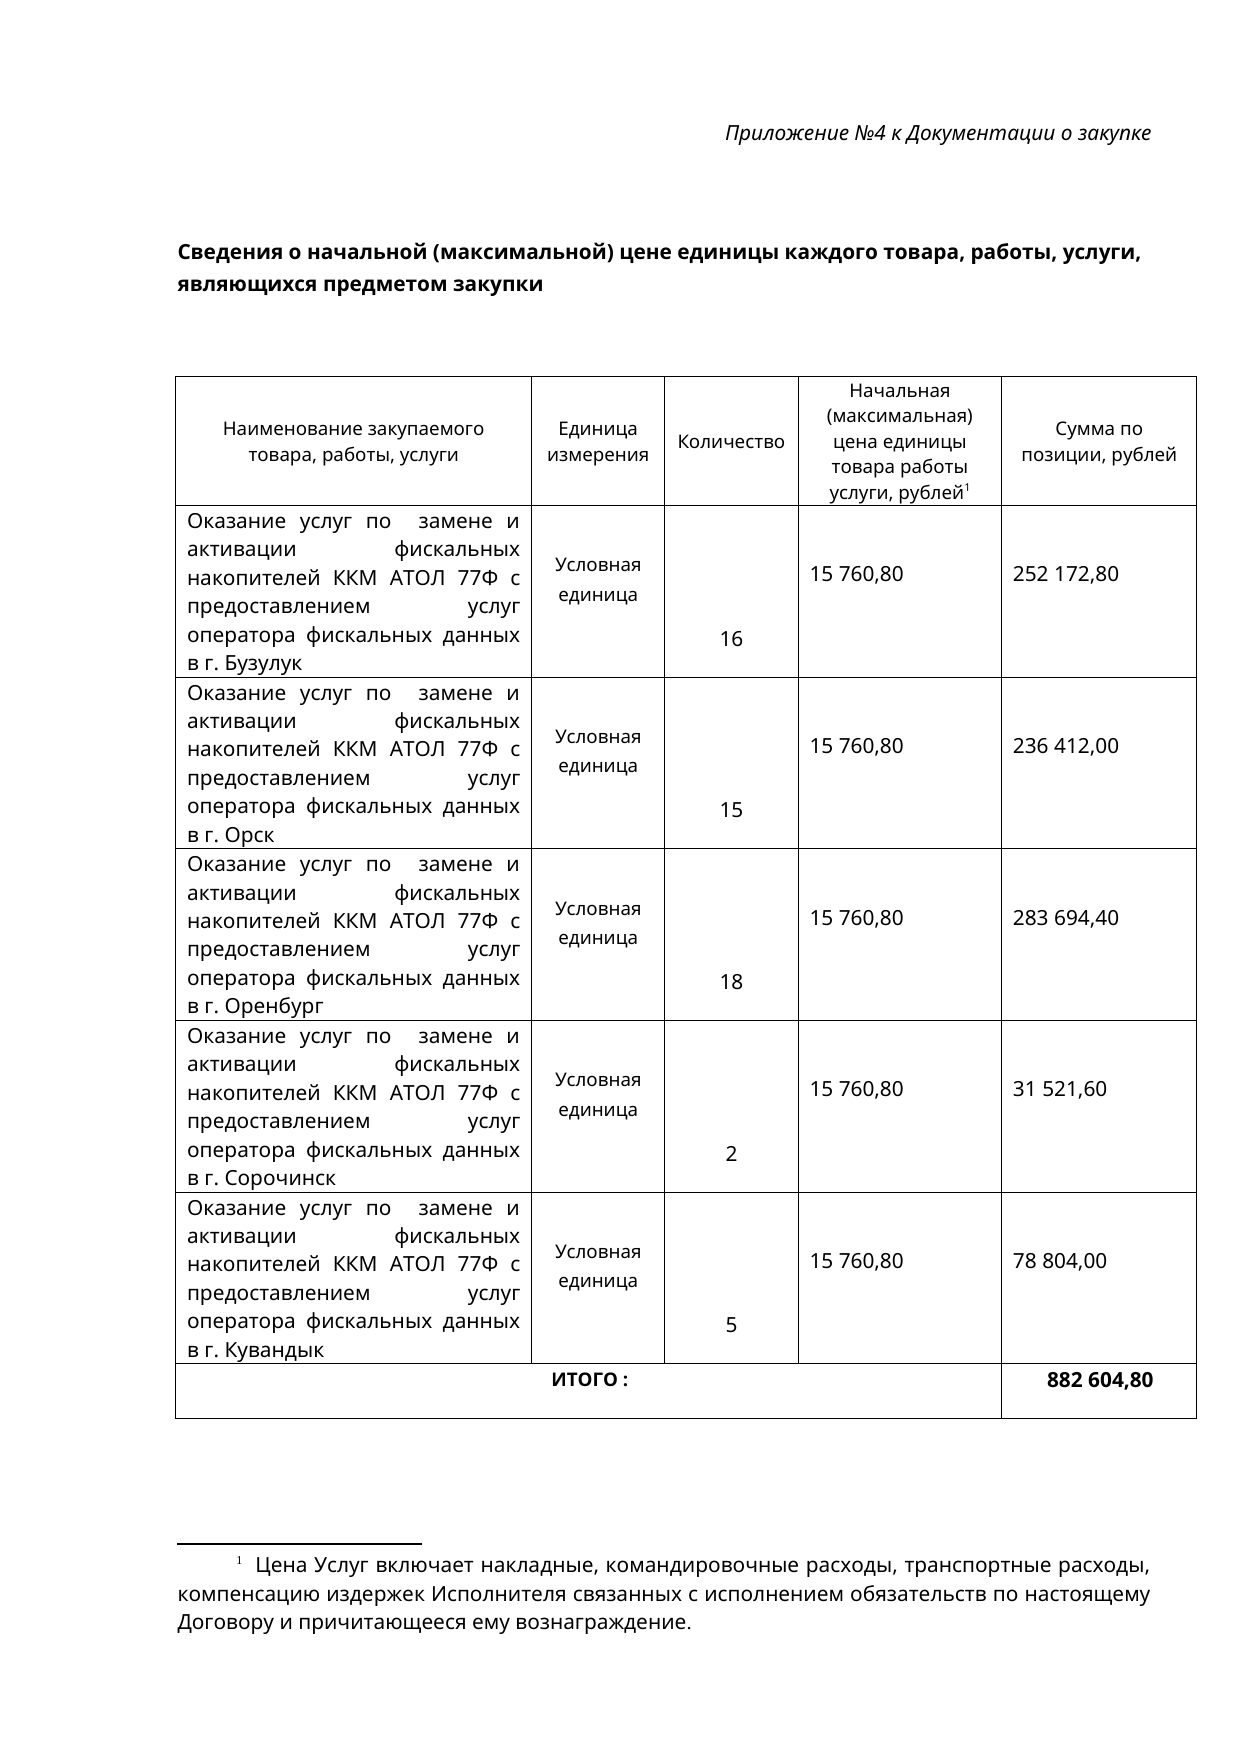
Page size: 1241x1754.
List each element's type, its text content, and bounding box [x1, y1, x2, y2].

table_cell Условная единица [532, 1193, 664, 1363]
table_cell 236 412,00 [1002, 678, 1196, 848]
table_cell 16 [665, 506, 798, 677]
table_cell 283 694,40 [1002, 849, 1196, 1020]
table_cell 31 521,60 [1002, 1021, 1196, 1192]
table_header Начальная (максимальная) цена единицы товара работы услуги, рублей [799, 377, 1001, 505]
table_cell Условная единица [532, 506, 664, 677]
table_cell Условная единица [532, 1021, 664, 1192]
table_cell Оказание услуг по замене и активации фискальных накопителей ККМ АТОЛ 77Ф с предоставлением услуг оператора фискальных данных в г. Оренбург [176, 849, 531, 1020]
table_cell Оказание услуг по замене и активации фискальных накопителей ККМ АТОЛ 77Ф с предоставлением услуг оператора фискальных данных в г. Орск [176, 678, 531, 848]
table_cell 78 804,00 [1002, 1193, 1196, 1363]
table_cell Оказание услуг по замене и активации фискальных накопителей ККМ АТОЛ 77Ф с предоставлением услуг оператора фискальных данных в г. Сорочинск [176, 1021, 531, 1192]
table_cell 15 760,80 [799, 506, 1001, 677]
table_cell 18 [665, 849, 798, 1020]
table_cell 5 [665, 1193, 798, 1363]
table_cell 2 [665, 1021, 798, 1192]
table_cell Оказание услуг по замене и активации фискальных накопителей ККМ АТОЛ 77Ф с предоставлением услуг оператора фискальных данных в г. Кувандык [176, 1193, 531, 1363]
table_cell Условная единица [532, 678, 664, 848]
table_header Количество [665, 377, 798, 505]
table_cell 882 604,80 [1002, 1364, 1196, 1418]
table_cell 15 760,80 [799, 678, 1001, 848]
list Приложение №4 к Документации о закупке [252, 118, 1152, 147]
table_cell ИТОГО : [176, 1364, 1001, 1418]
table_cell Условная единица [532, 849, 664, 1020]
table_cell 15 [665, 678, 798, 848]
table_cell 252 172,80 [1002, 506, 1196, 677]
text Сведения о начальной (максимальной) цене единицы каждого товара, работы, услуги, являющихся предметом закупки [177, 237, 1152, 298]
table_cell 15 760,80 [799, 1021, 1001, 1192]
table_cell 15 760,80 [799, 849, 1001, 1020]
table_header Сумма по позиции, рублей [1002, 377, 1196, 505]
table_header Наименование закупаемого товара, работы, услуги [176, 377, 531, 505]
table_cell 15 760,80 [799, 1193, 1001, 1363]
table_cell Оказание услуг по замене и активации фискальных накопителей ККМ АТОЛ 77Ф с предоставлением услуг оператора фискальных данных в г. Бузулук [176, 506, 531, 677]
table_header Единица измерения [532, 377, 664, 505]
